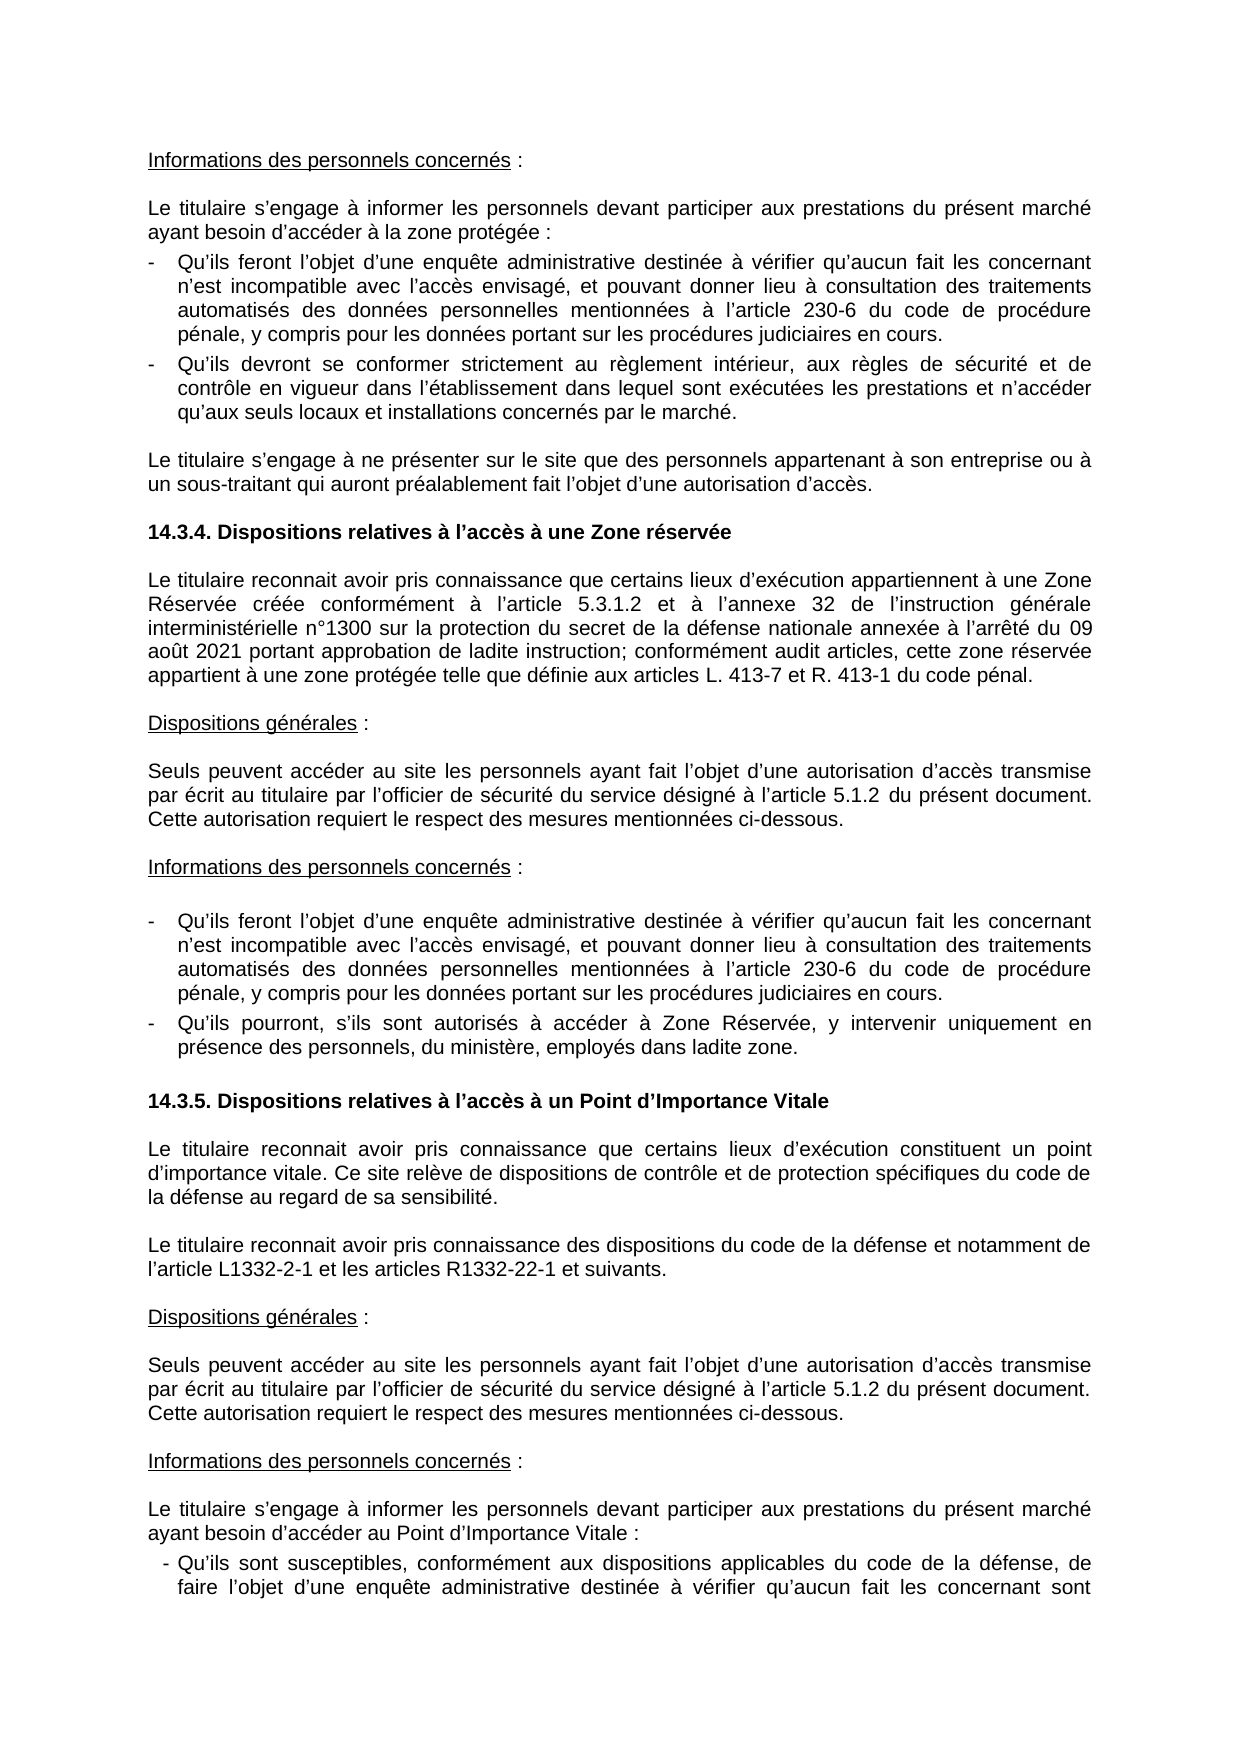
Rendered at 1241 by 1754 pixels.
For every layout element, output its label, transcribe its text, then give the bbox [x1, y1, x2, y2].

text Le titulaire reconnait avoir pris connaissance que certains lieux d’exécution constituent un point d’importance vitale. Ce site relève de dispositions de contrôle et de protection spécifiques du code de la défense au regard de sa sensibilité. [148, 1137, 1093, 1209]
text Dispositions générales : [148, 1305, 1093, 1329]
text Le titulaire reconnait avoir pris connaissance des dispositions du code de la défense et notamment de l’article L1332-2-1 et les articles R1332-22-1 et suivants. [148, 1233, 1093, 1281]
text Le titulaire s’engage à ne présenter sur le site que des personnels appartenant à son entreprise ou à un sous-traitant qui auront préalablement fait l’objet d’une autorisation d’accès. [148, 448, 1093, 496]
text - Qu’ils feront l’objet d’une enquête administrative destinée à vérifier qu’aucun fait les concernant n’est incompatible avec l’accès envisagé, et pouvant donner lieu à consultation des traitements automatisés des données personnelles mentionnées à l’article 230-6 du code de procédure pénale, y compris pour les données portant sur les procédures judiciaires en cours. [148, 909, 1093, 1005]
list 14.3.4. Dispositions relatives à l’accès à une Zone réservée [148, 519, 1093, 543]
text Informations des personnels concernés : [148, 855, 1093, 879]
text Informations des personnels concernés : [148, 148, 1093, 172]
text - Qu’ils pourront, s’ils sont autorisés à accéder à Zone Réservée, y intervenir uniquement en présence des personnels, du ministère, employés dans ladite zone. [148, 1011, 1093, 1059]
text Dispositions générales : [148, 711, 1093, 735]
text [162, 1551, 1093, 1599]
text Le titulaire s’engage à informer les personnels devant participer aux prestations du présent marché ayant besoin d’accéder à la zone protégée : [148, 196, 1093, 243]
text Seuls peuvent accéder au site les personnels ayant fait l’objet d’une autorisation d’accès transmise par écrit au titulaire par l’officier de sécurité du service désigné à l’article 5.1.2 du présent document. Cette autorisation requiert le respect des mesures mentionnées ci-dessous. [148, 1353, 1093, 1425]
text Informations des personnels concernés : [148, 1449, 1093, 1473]
text Le titulaire s’engage à informer les personnels devant participer aux prestations du présent marché ayant besoin d’accéder au Point d’Importance Vitale : [148, 1497, 1093, 1544]
text - Qu’ils feront l’objet d’une enquête administrative destinée à vérifier qu’aucun fait les concernant n’est incompatible avec l’accès envisagé, et pouvant donner lieu à consultation des traitements automatisés des données personnelles mentionnées à l’article 230-6 du code de procédure pénale, y compris pour les données portant sur les procédures judiciaires en cours. [148, 250, 1093, 346]
text Le titulaire reconnait avoir pris connaissance que certains lieux d’exécution appartiennent à une Zone Réservée créée conformément à l’article 5.3.1.2 et à l’annexe 32 de l’instruction générale interministérielle n°1300 sur la protection du secret de la défense nationale annexée à l’arrêté du 09 août 2021 portant approbation de ladite instruction; conformément audit articles, cette zone réservée appartient à une zone protégée telle que définie aux articles L. 413-7 et R. 413-1 du code pénal. [148, 567, 1093, 687]
text - Qu’ils devront se conformer strictement au règlement intérieur, aux règles de sécurité et de contrôle en vigueur dans l’établissement dans lequel sont exécutées les prestations et n’accéder qu’aux seuls locaux et installations concernés par le marché. [148, 352, 1093, 424]
text Seuls peuvent accéder au site les personnels ayant fait l’objet d’une autorisation d’accès transmise par écrit au titulaire par l’officier de sécurité du service désigné à l’article 5.1.2 du présent document. Cette autorisation requiert le respect des mesures mentionnées ci-dessous. [148, 759, 1093, 831]
list 14.3.5. Dispositions relatives à l’accès à un Point d’Importance Vitale [148, 1089, 1093, 1113]
